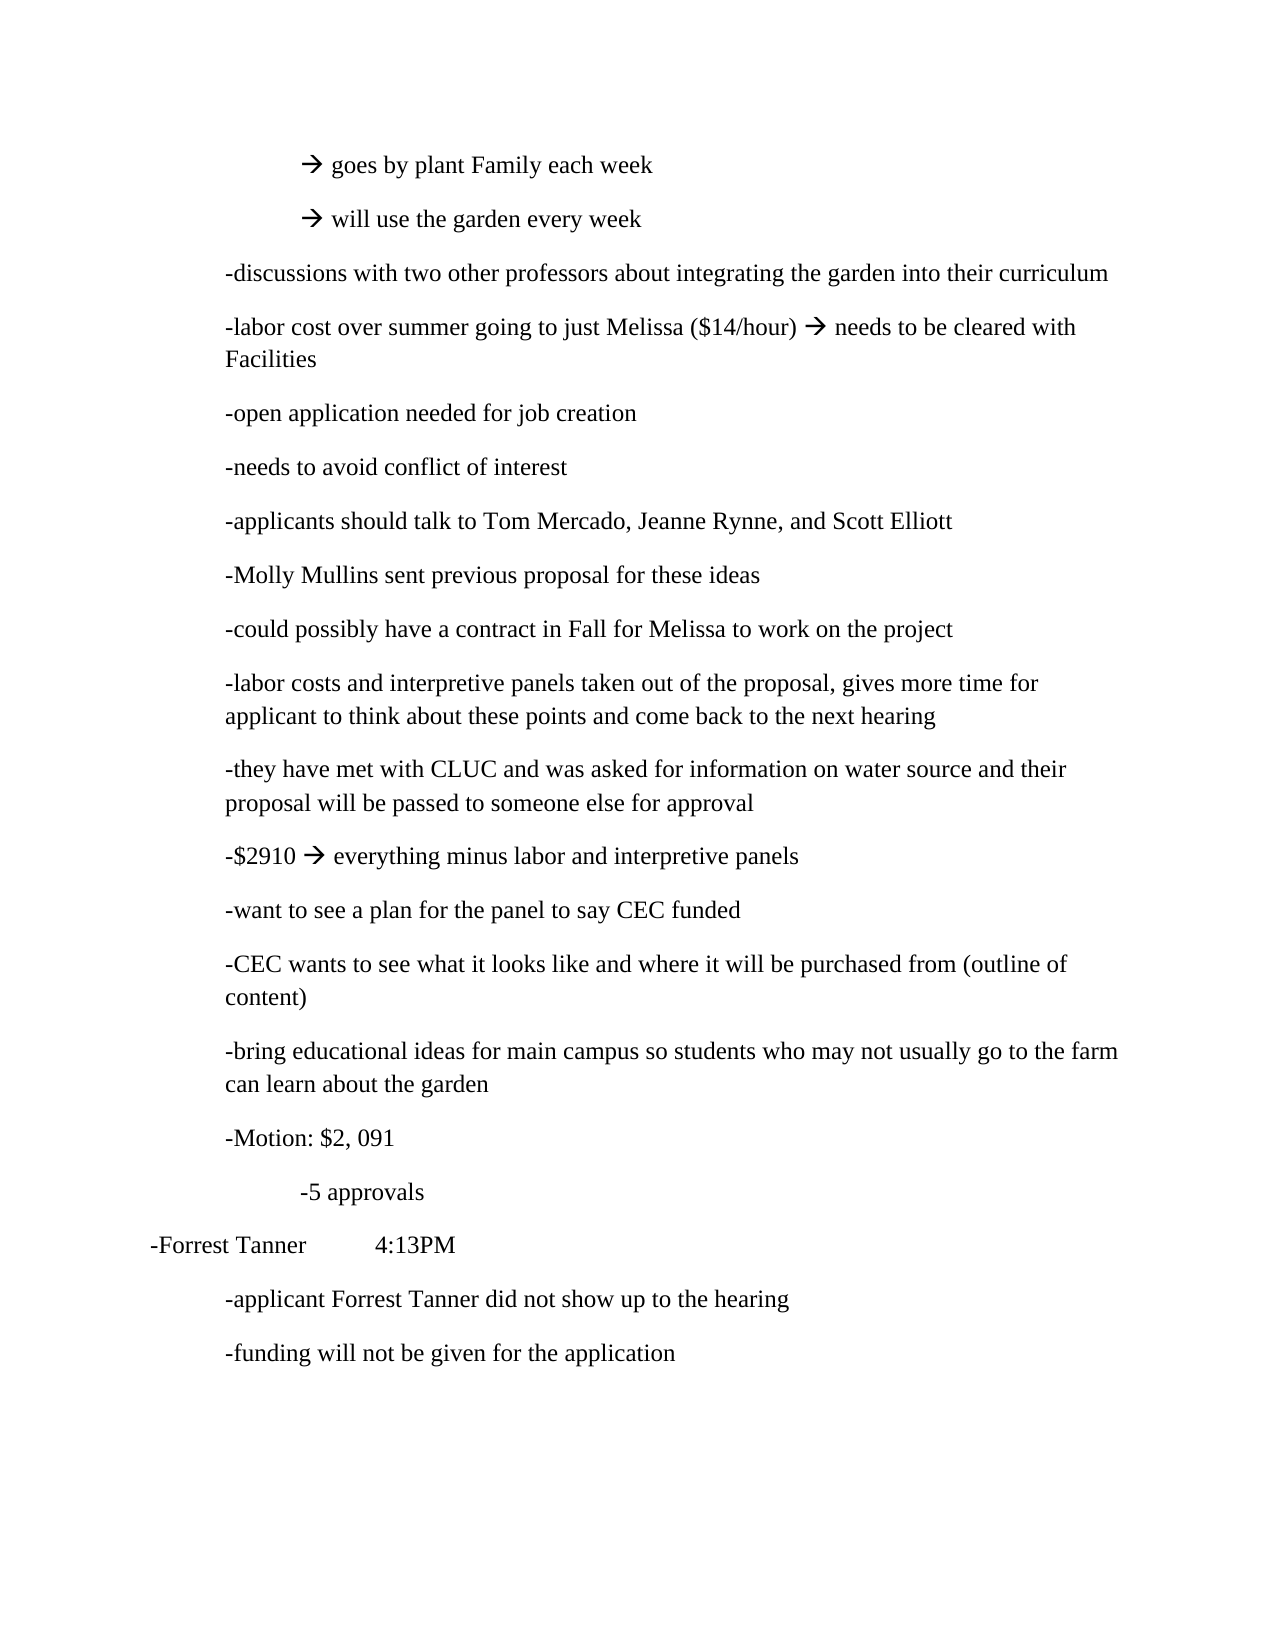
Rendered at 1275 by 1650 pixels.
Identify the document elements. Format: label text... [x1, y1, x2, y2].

text -Forrest Tanner 4:13PM [150, 1231, 1125, 1259]
text -applicant Forrest Tanner did not show up to the hearing [150, 1284, 1125, 1313]
text -discussions with two other professors about integrating the garden into their curriculum [225, 258, 1125, 286]
text -Molly Mullins sent previous proposal for these ideas [225, 560, 1125, 589]
text goes by plant Family each week [225, 150, 1125, 179]
text -bring educational ideas for main campus so students who may not usually go to the farm can learn about the garden [225, 1036, 1125, 1098]
text -Motion: $2, 091 [225, 1123, 1125, 1152]
text -labor costs and interpretive panels taken out of the proposal, gives more time for applicant to think about these points and come back to the next hearing [225, 668, 1125, 729]
text -they have met with CLUC and was asked for information on water source and their proposal will be passed to someone else for approval [225, 754, 1125, 816]
text -funding will not be given for the application [150, 1338, 1125, 1367]
text -could possibly have a contract in Fall for Melissa to work on the project [225, 614, 1125, 643]
text -labor cost over summer going to just Melissa ($14/hour) needs to be cleared with Facilities [225, 312, 1125, 373]
text -$2910 everything minus labor and interpretive panels [225, 841, 1125, 870]
text will use the garden every week [225, 204, 1125, 233]
text -5 approvals [225, 1177, 1125, 1206]
text -open application needed for job creation [225, 398, 1125, 427]
text -want to see a plan for the panel to say CEC funded [225, 895, 1125, 924]
text -needs to avoid conflict of interest [225, 452, 1125, 481]
text -applicants should talk to Tom Mercado, Jeanne Rynne, and Scott Elliott [225, 506, 1125, 535]
text -CEC wants to see what it looks like and where it will be purchased from (outline of content) [225, 949, 1125, 1011]
